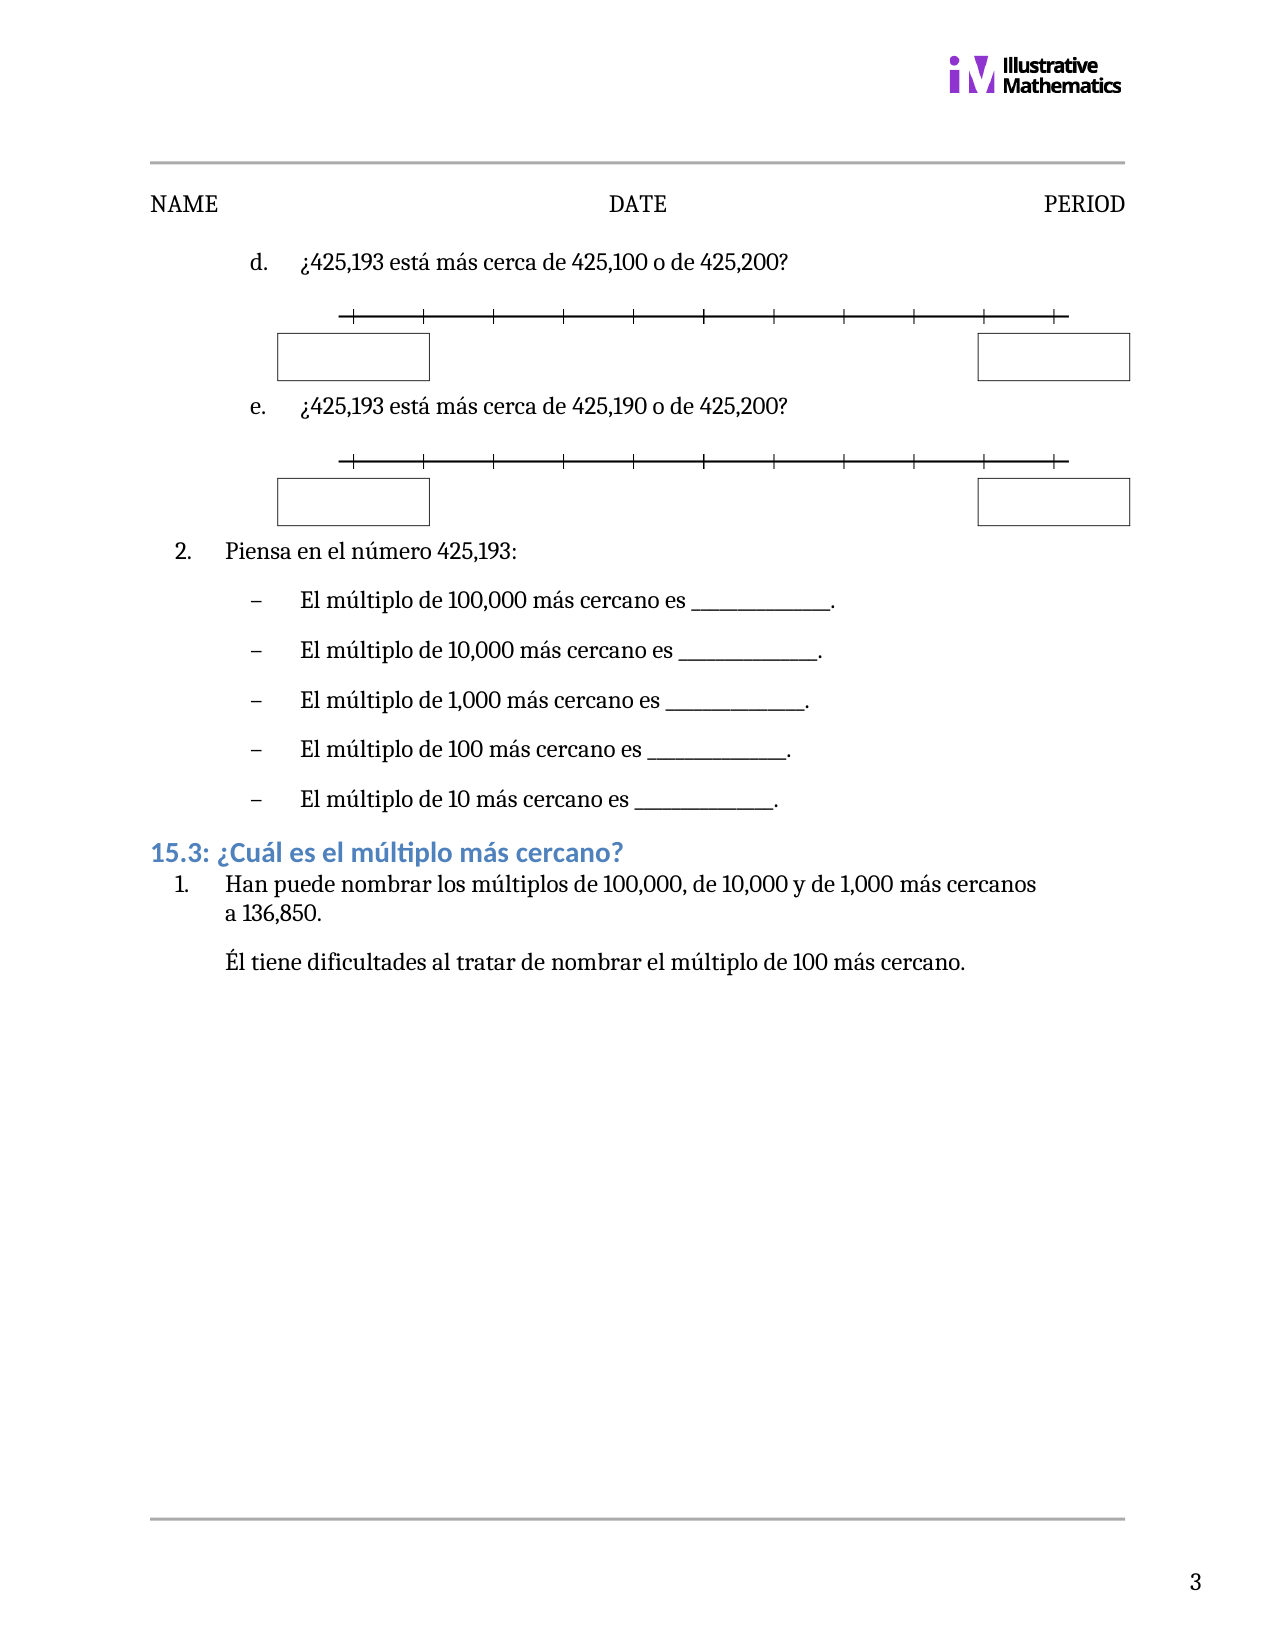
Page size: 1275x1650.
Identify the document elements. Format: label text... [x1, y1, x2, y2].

list Han puede nombrar los múltiplos de 100,000, de 10,000 y de 1,000 más cercanos a 136,850. [175, 870, 1125, 927]
subtitle 15.3: ¿Cuál es el múltiplo más cercano? [150, 834, 1125, 870]
list El múltiplo de 100 más cercano es _______________. [250, 735, 1125, 764]
list El múltiplo de 10 más cercano es _______________. [250, 785, 1125, 813]
list ¿425,193 está más cerca de 425,100 o de 425,200? [250, 247, 1125, 276]
picture [268, 308, 1139, 389]
list Él tiene dificultades al tratar de nombrar el múltiplo de 100 más cercano. [175, 948, 1125, 977]
list ¿425,193 está más cerca de 425,190 o de 425,200? [250, 392, 1125, 421]
list El múltiplo de 100,000 más cercano es _______________. [250, 586, 1125, 615]
picture [268, 453, 1139, 534]
list El múltiplo de 10,000 más cercano es _______________. [250, 636, 1125, 665]
picture [949, 55, 1121, 93]
list El múltiplo de 1,000 más cercano es _______________. [250, 686, 1125, 714]
list Piensa en el número 425,193: [175, 537, 1125, 566]
